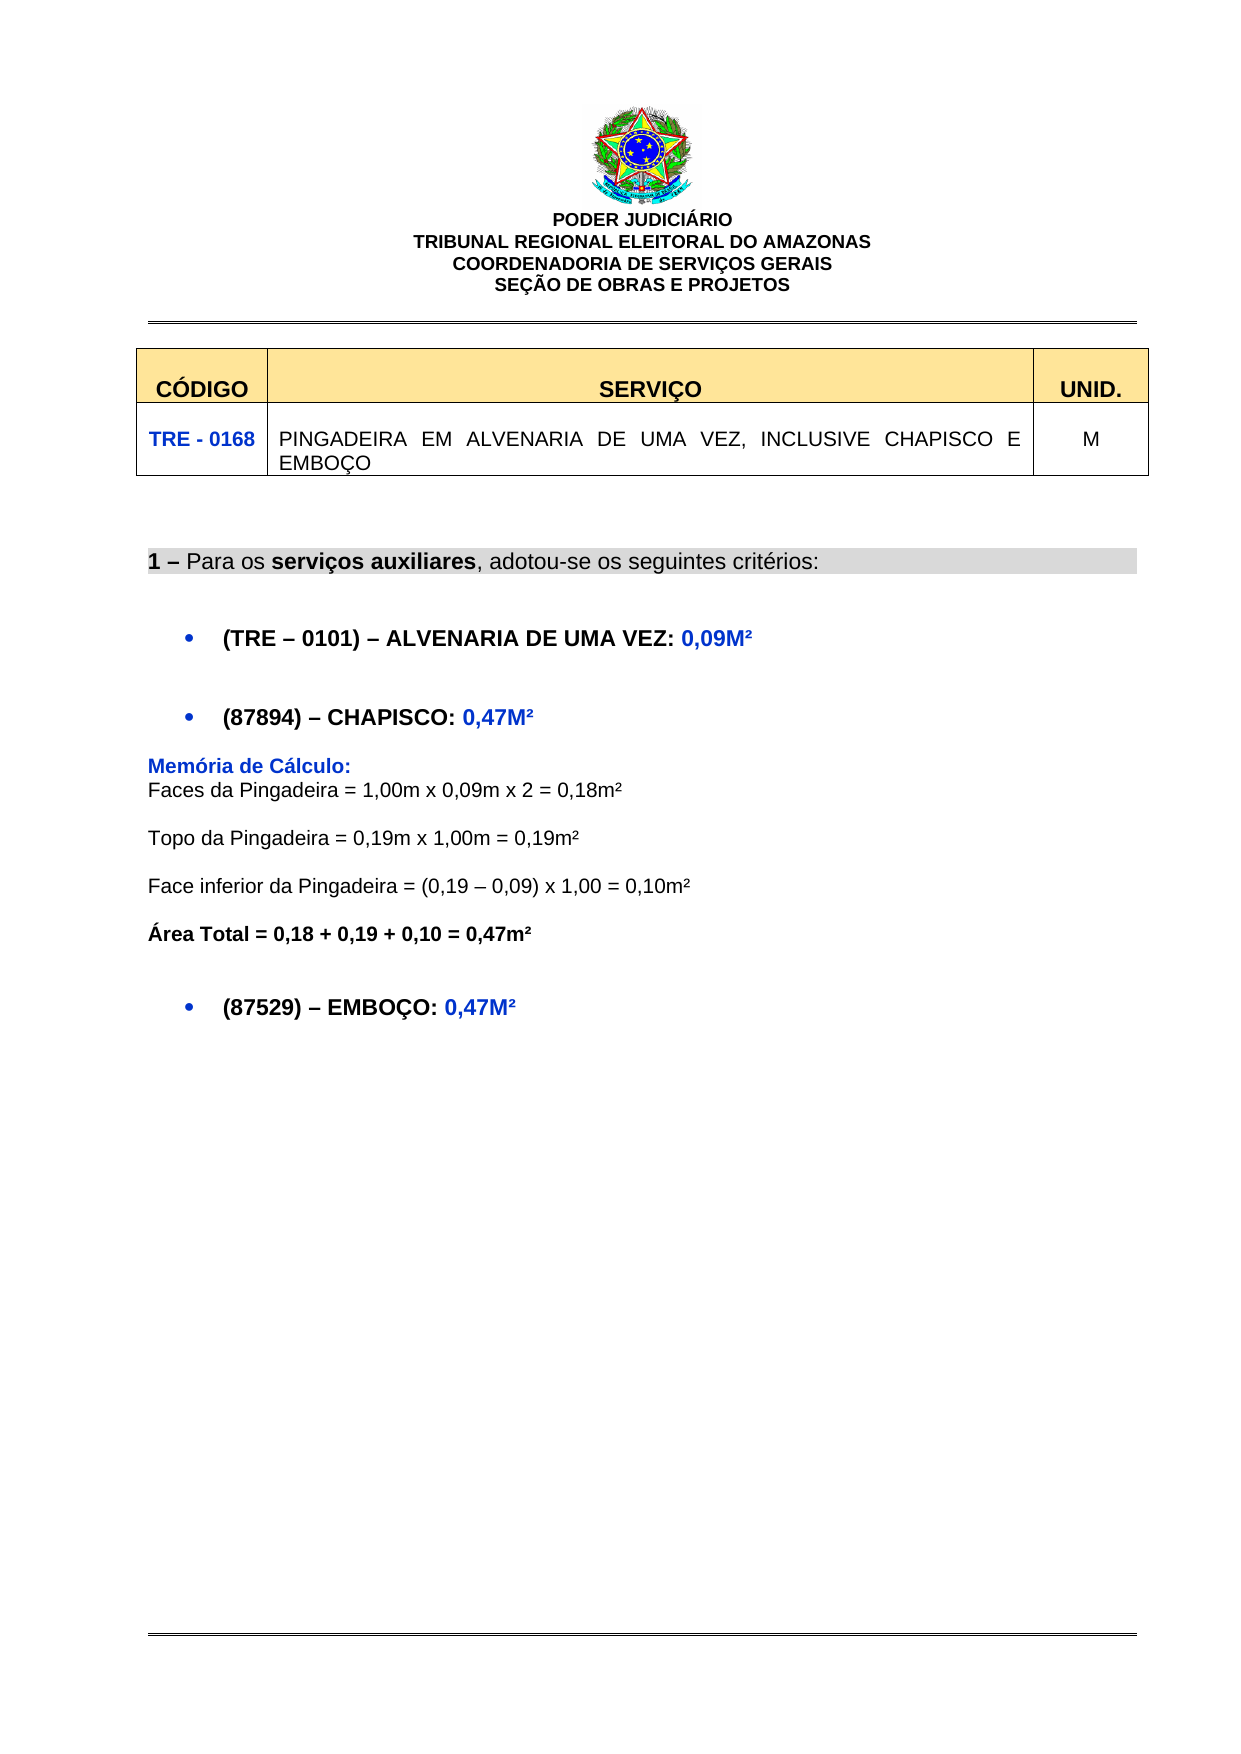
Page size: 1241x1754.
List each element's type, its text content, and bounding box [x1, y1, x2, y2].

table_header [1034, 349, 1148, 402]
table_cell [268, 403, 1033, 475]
list (TRE – 0101) – ALVENARIA DE UMA VEZ: 0,09M² [185, 624, 1137, 651]
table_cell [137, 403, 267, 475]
text Face inferior da Pingadeira = (0,19 – 0,09) x 1,00 = 0,10m² [148, 874, 1137, 898]
text Área Total = 0,18 + 0,19 + 0,10 = 0,47m² [148, 922, 1137, 946]
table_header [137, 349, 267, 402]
text 1 – Para os serviços auxiliares, adotou-se os seguintes critérios: [148, 548, 1137, 574]
list (87894) – CHAPISCO: 0,47M² [185, 704, 1137, 730]
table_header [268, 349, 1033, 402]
text Faces da Pingadeira = 1,00m x 0,09m x 2 = 0,18m² [148, 778, 1137, 802]
text Memória de Cálculo: [148, 754, 1137, 778]
list (87529) – EMBOÇO: 0,47M² [185, 993, 1137, 1020]
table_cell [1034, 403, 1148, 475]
text Topo da Pingadeira = 0,19m x 1,00m = 0,19m² [148, 826, 1137, 850]
